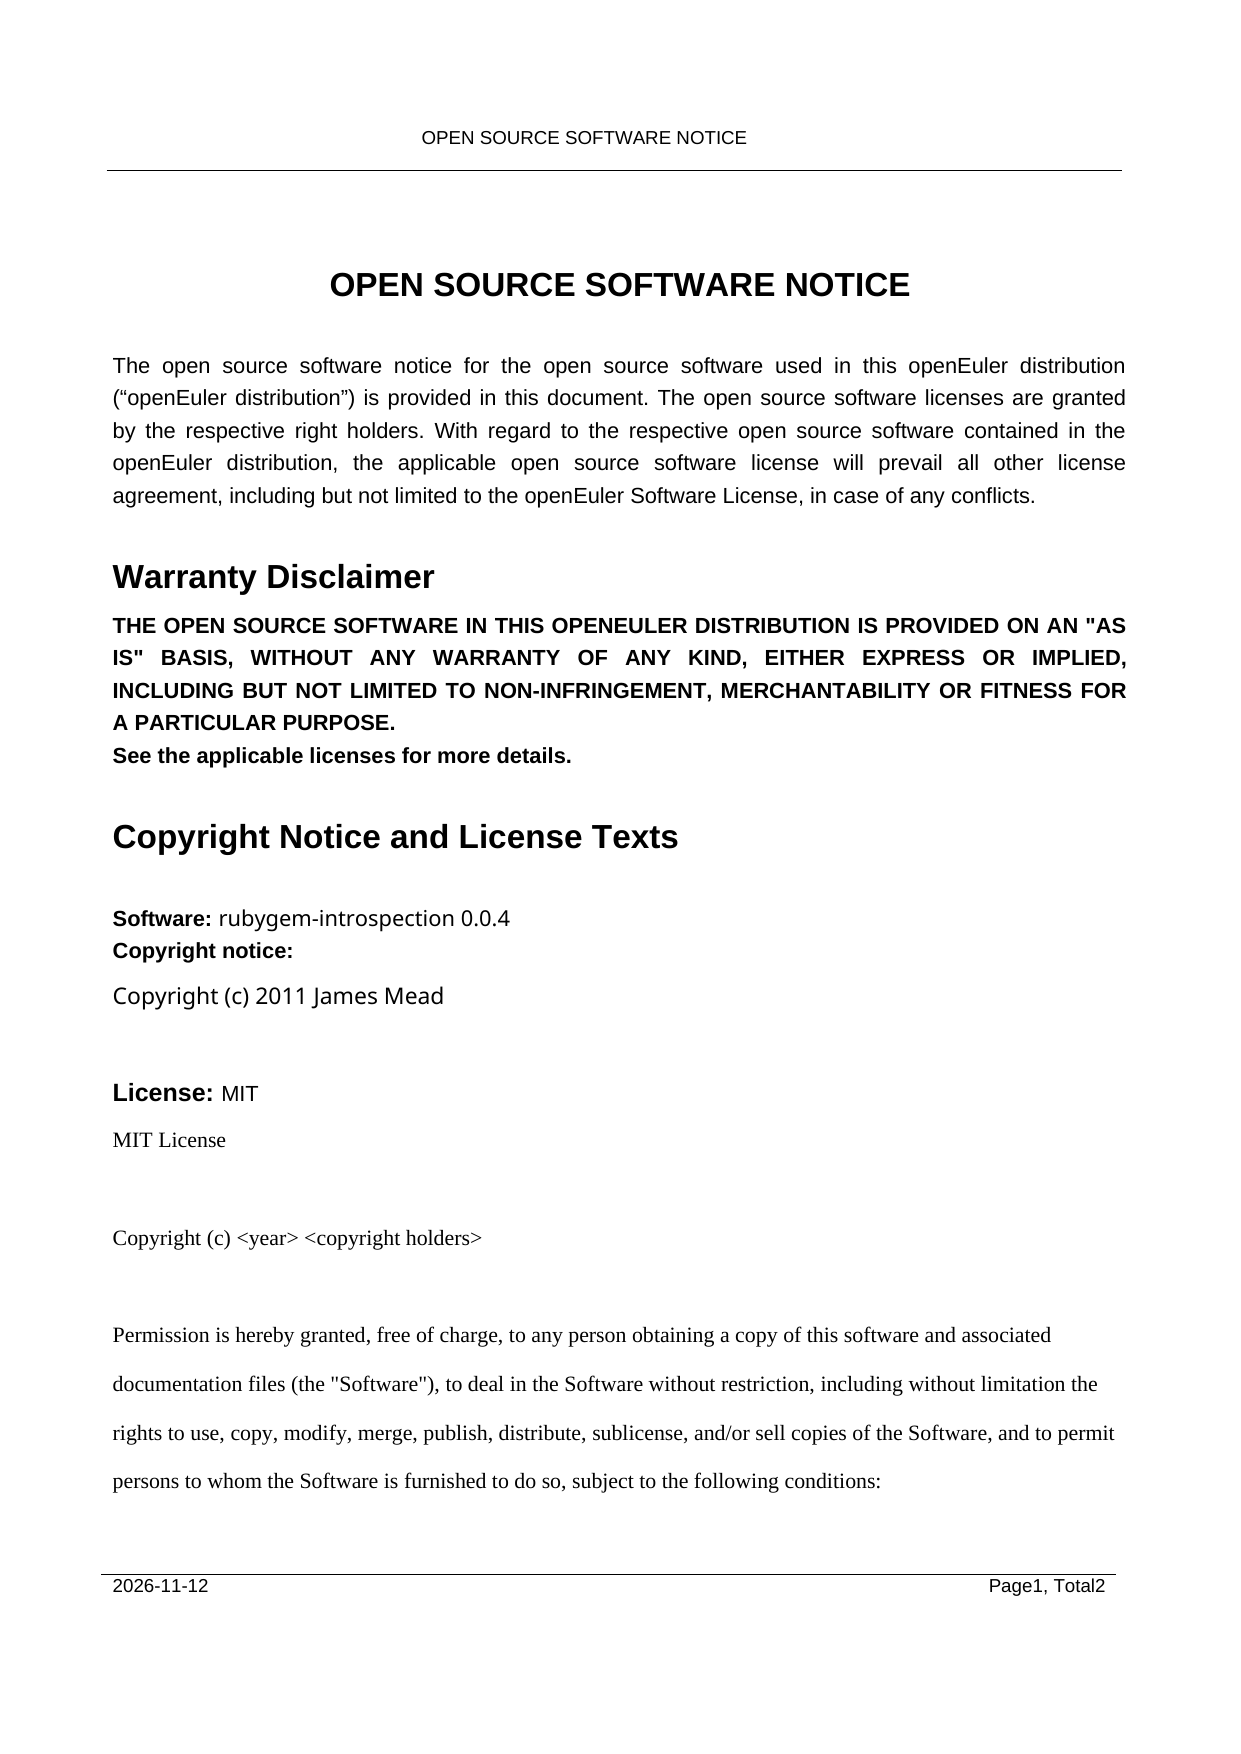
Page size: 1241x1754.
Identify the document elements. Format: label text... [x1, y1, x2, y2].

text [112, 1123, 1128, 1497]
text The open source software notice for the open source software used in this openEuler distribution (“openEuler distribution”) is provided in this document. The open source software licenses are granted by the respective right holders. With regard to the respective open source software contained in the openEuler distribution, the applicable open source software license will prevail all other license agreement, including but not limited to the openEuler Software License, in case of any conflicts. [112, 349, 1128, 511]
text License: MIT [112, 1077, 1128, 1109]
text OPEN SOURCE SOFTWARE NOTICE [112, 251, 1128, 316]
text Software: rubygem-introspection 0.0.4 [112, 901, 1128, 934]
text Copyright Notice and License Texts [112, 804, 1128, 869]
text Warranty Disclaimer [112, 544, 1128, 609]
text THE OPEN SOURCE SOFTWARE IN THIS OPENEULER DISTRIBUTION IS PROVIDED ON AN "AS IS" BASIS, WITHOUT ANY WARRANTY OF ANY KIND, EITHER EXPRESS OR IMPLIED, INCLUDING BUT NOT LIMITED TO NON-INFRINGEMENT, MERCHANTABILITY OR FITNESS FOR A PARTICULAR PURPOSE. See the applicable licenses for more details. [112, 609, 1128, 771]
text Copyright notice: [112, 934, 1128, 966]
text Copyright (c) 2011 James Mead [112, 979, 1128, 1060]
